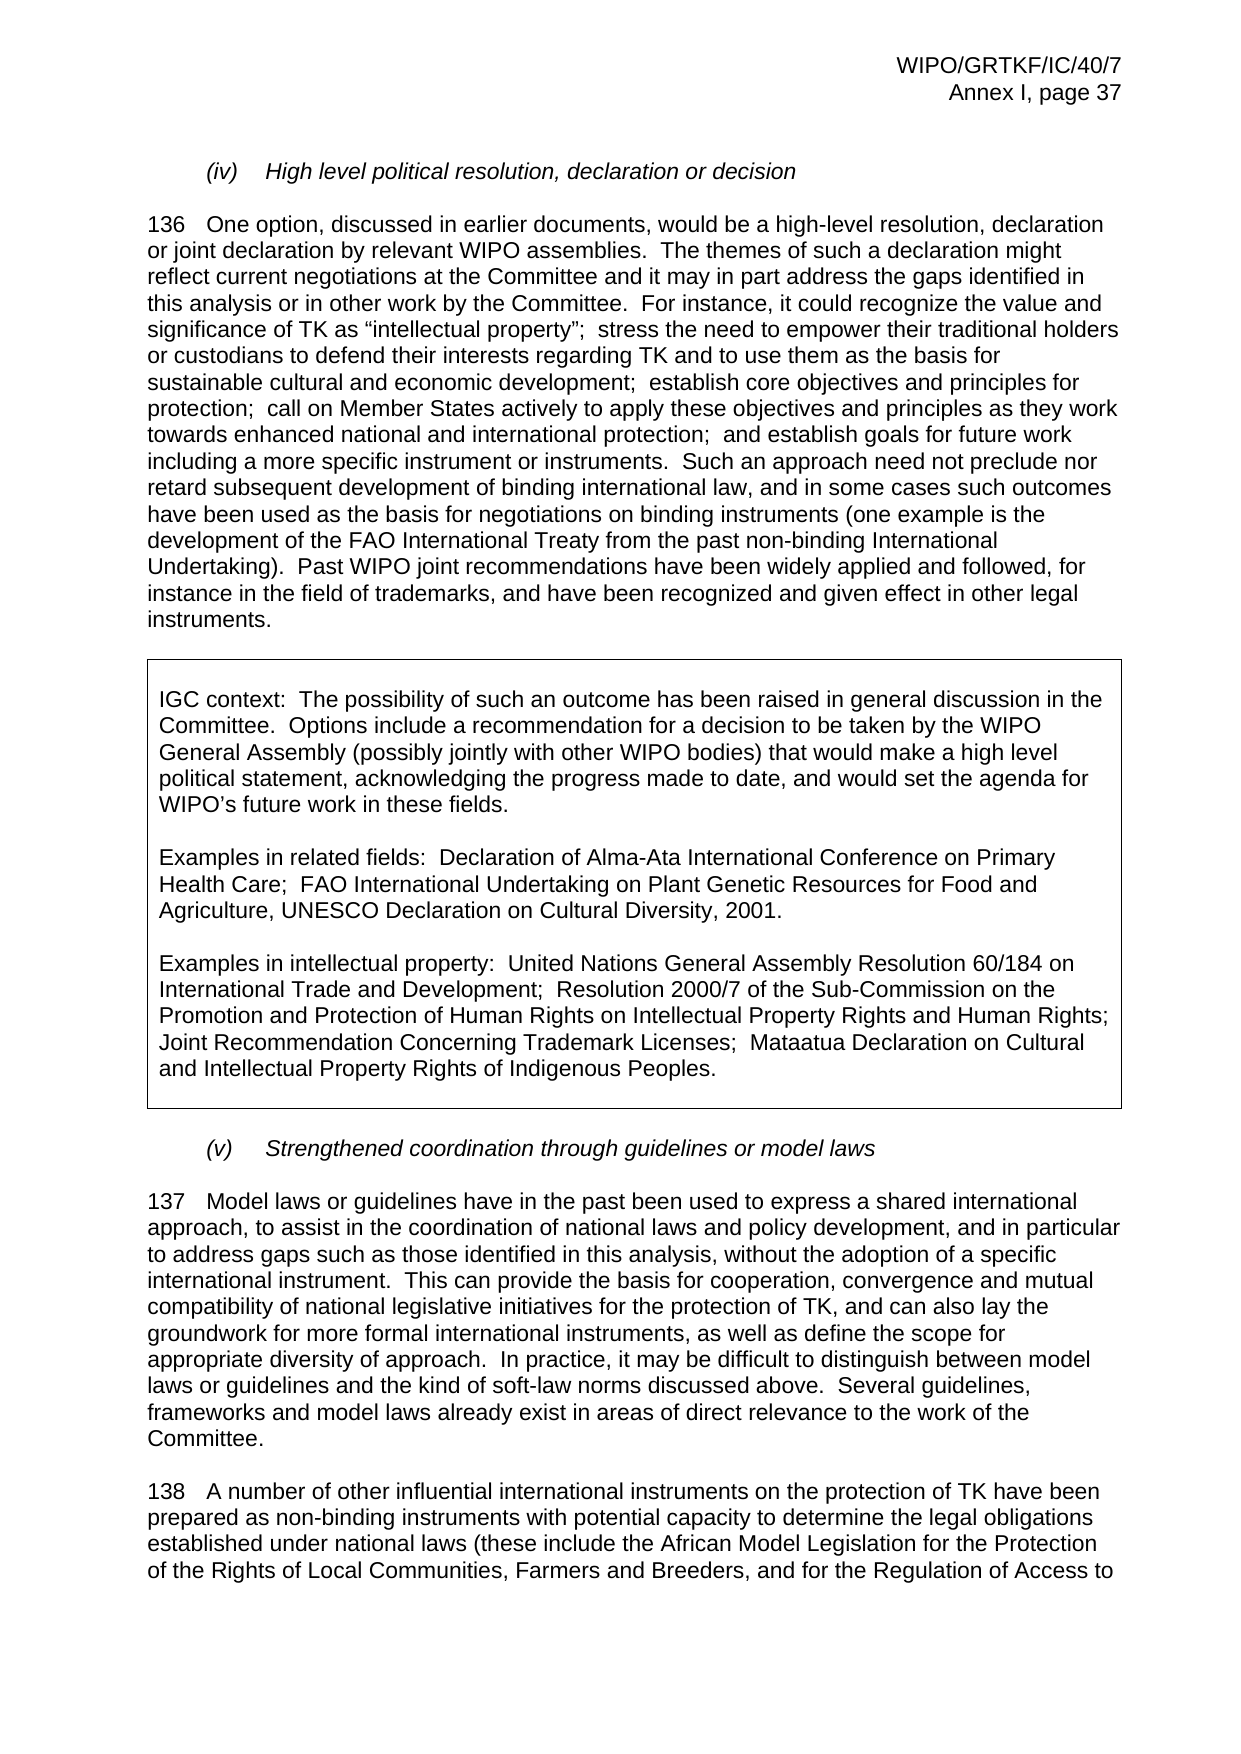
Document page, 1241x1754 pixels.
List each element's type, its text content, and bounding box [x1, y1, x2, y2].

table_header IGC context: The possibility of such an outcome has been raised in general discussion in the Committee. Options include a recommendation for a decision to be taken by the WIPO General Assembly (possibly jointly with other WIPO bodies) that would make a high level political statement, acknowledging the progress made to date, and would set the agenda for WIPO’s future work in these fields. Examples in related fields: Declaration of Alma-Ata International Conference on Primary Health Care; FAO International Undertaking on Plant Genetic Resources for Food and Agriculture, UNESCO Declaration on Cultural Diversity, 2001. Examples in intellectual property: United Nations General Assembly Resolution 60/184 on International Trade and Development; Resolution 2000/7 of the Sub-Commission on the Promotion and Protection of Human Rights on Intellectual Property Rights and Human Rights; Joint Recommendation Concerning Trademark Licenses; Mataatua Declaration on Cultural and Intellectual Property Rights of Indigenous Peoples. [148, 660, 1121, 1108]
text Model laws or guidelines have in the past been used to express a shared international approach, to assist in the coordination of national laws and policy development, and in particular to address gaps such as those identified in this analysis, without the adoption of a specific international instrument. This can provide the basis for cooperation, convergence and mutual compatibility of national legislative initiatives for the protection of TK, and can also lay the groundwork for more formal international instruments, as well as define the scope for appropriate diversity of approach. In practice, it may be difficult to distinguish between model laws or guidelines and the kind of soft-law norms discussed above. Several guidelines, frameworks and model laws already exist in areas of direct relevance to the work of the Committee. [147, 1188, 1122, 1451]
text One option, discussed in earlier documents, would be a high-level resolution, declaration or joint declaration by relevant WIPO assemblies. The themes of such a declaration might reflect current negotiations at the Committee and it may in part address the gaps identified in this analysis or in other work by the Committee. For instance, it could recognize the value and significance of TK as “intellectual property”; stress the need to empower their traditional holders or custodians to defend their interests regarding TK and to use them as the basis for sustainable cultural and economic development; establish core objectives and principles for protection; call on Member States actively to apply these objectives and principles as they work towards enhanced national and international protection; and establish goals for future work including a more specific instrument or instruments. Such an approach need not preclude nor retard subsequent development of binding international law, and in some cases such outcomes have been used as the basis for negotiations on binding instruments (one example is the development of the FAO International Treaty from the past non-binding International Undertaking). Past WIPO joint recommendations have been widely applied and followed, for instance in the field of trademarks, and have been recognized and given effect in other legal instruments. [147, 211, 1122, 632]
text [147, 1478, 1122, 1583]
text (iv) High level political resolution, declaration or decision [147, 158, 1122, 184]
text (v) Strengthened coordination through guidelines or model laws [147, 1135, 1122, 1161]
